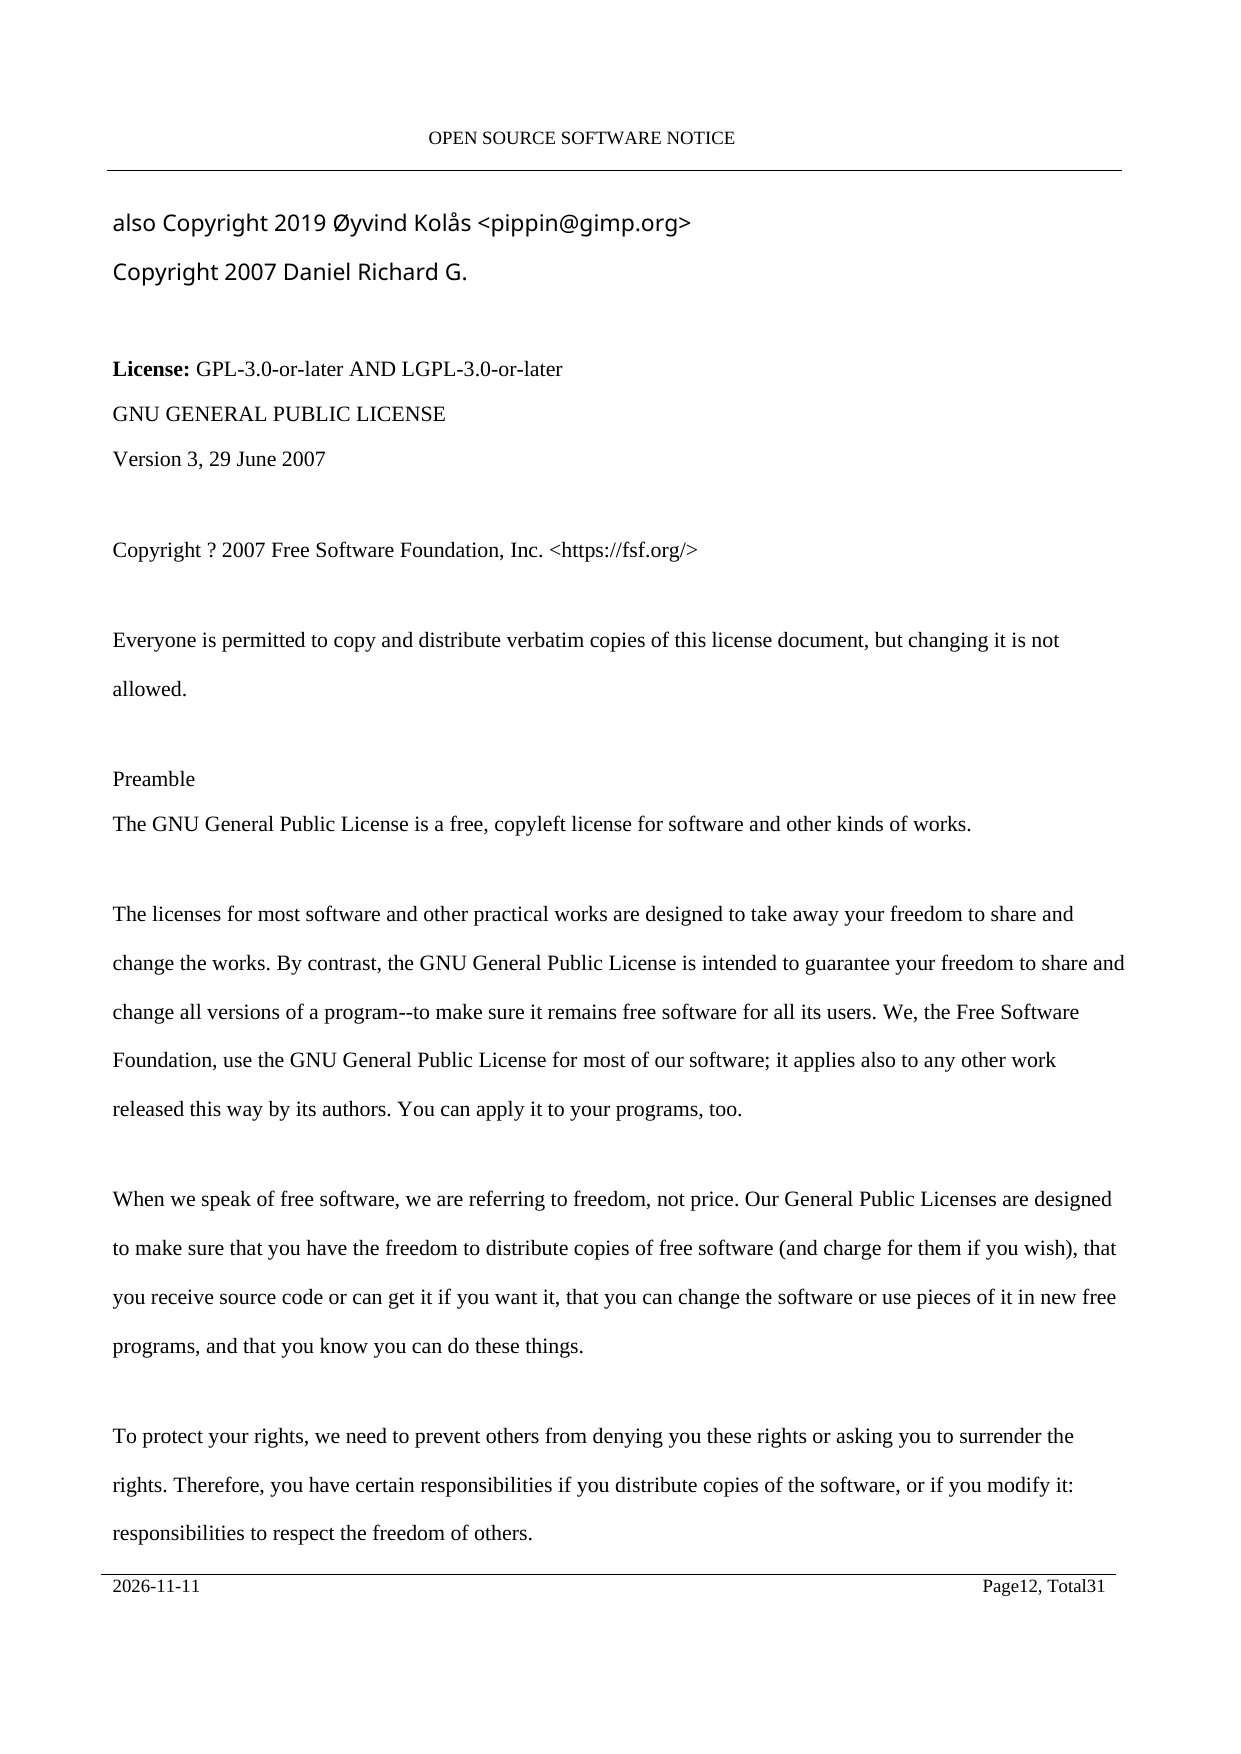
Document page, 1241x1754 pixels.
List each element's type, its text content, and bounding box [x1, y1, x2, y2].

text The GNU General Public License is a free, copyleft license for software and other kinds of works. [112, 807, 1128, 840]
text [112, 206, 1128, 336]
text To protect your rights, we need to prevent others from denying you these rights or asking you to surrender the rights. Therefore, you have certain responsibilities if you distribute copies of the software, or if you modify it: responsibilities to respect the freedom of others. [112, 1419, 1128, 1549]
text GNU GENERAL PUBLIC LICENSE [112, 398, 1128, 430]
text License: GPL-3.0-or-later AND LGPL-3.0-or-later [112, 353, 1128, 385]
text Version 3, 29 June 2007 [112, 443, 1128, 475]
text The licenses for most software and other practical works are designed to take away your freedom to share and change the works. By contrast, the GNU General Public License is intended to guarantee your freedom to share and change all versions of a program--to make sure it remains free software for all its users. We, the Free Software Foundation, use the GNU General Public License for most of our software; it applies also to any other work released this way by its authors. You can apply it to your programs, too. [112, 897, 1128, 1125]
text Copyright ? 2007 Free Software Foundation, Inc. <https://fsf.org/> [112, 533, 1128, 566]
text When we speak of free software, we are referring to freedom, not price. Our General Public Licenses are designed to make sure that you have the freedom to distribute copies of free software (and charge for them if you wish), that you receive source code or can get it if you want it, that you can change the software or use pieces of it in new free programs, and that you know you can do these things. [112, 1183, 1128, 1361]
text Preamble [112, 762, 1128, 795]
text Everyone is permitted to copy and distribute verbatim copies of this license document, but changing it is not allowed. [112, 623, 1128, 704]
